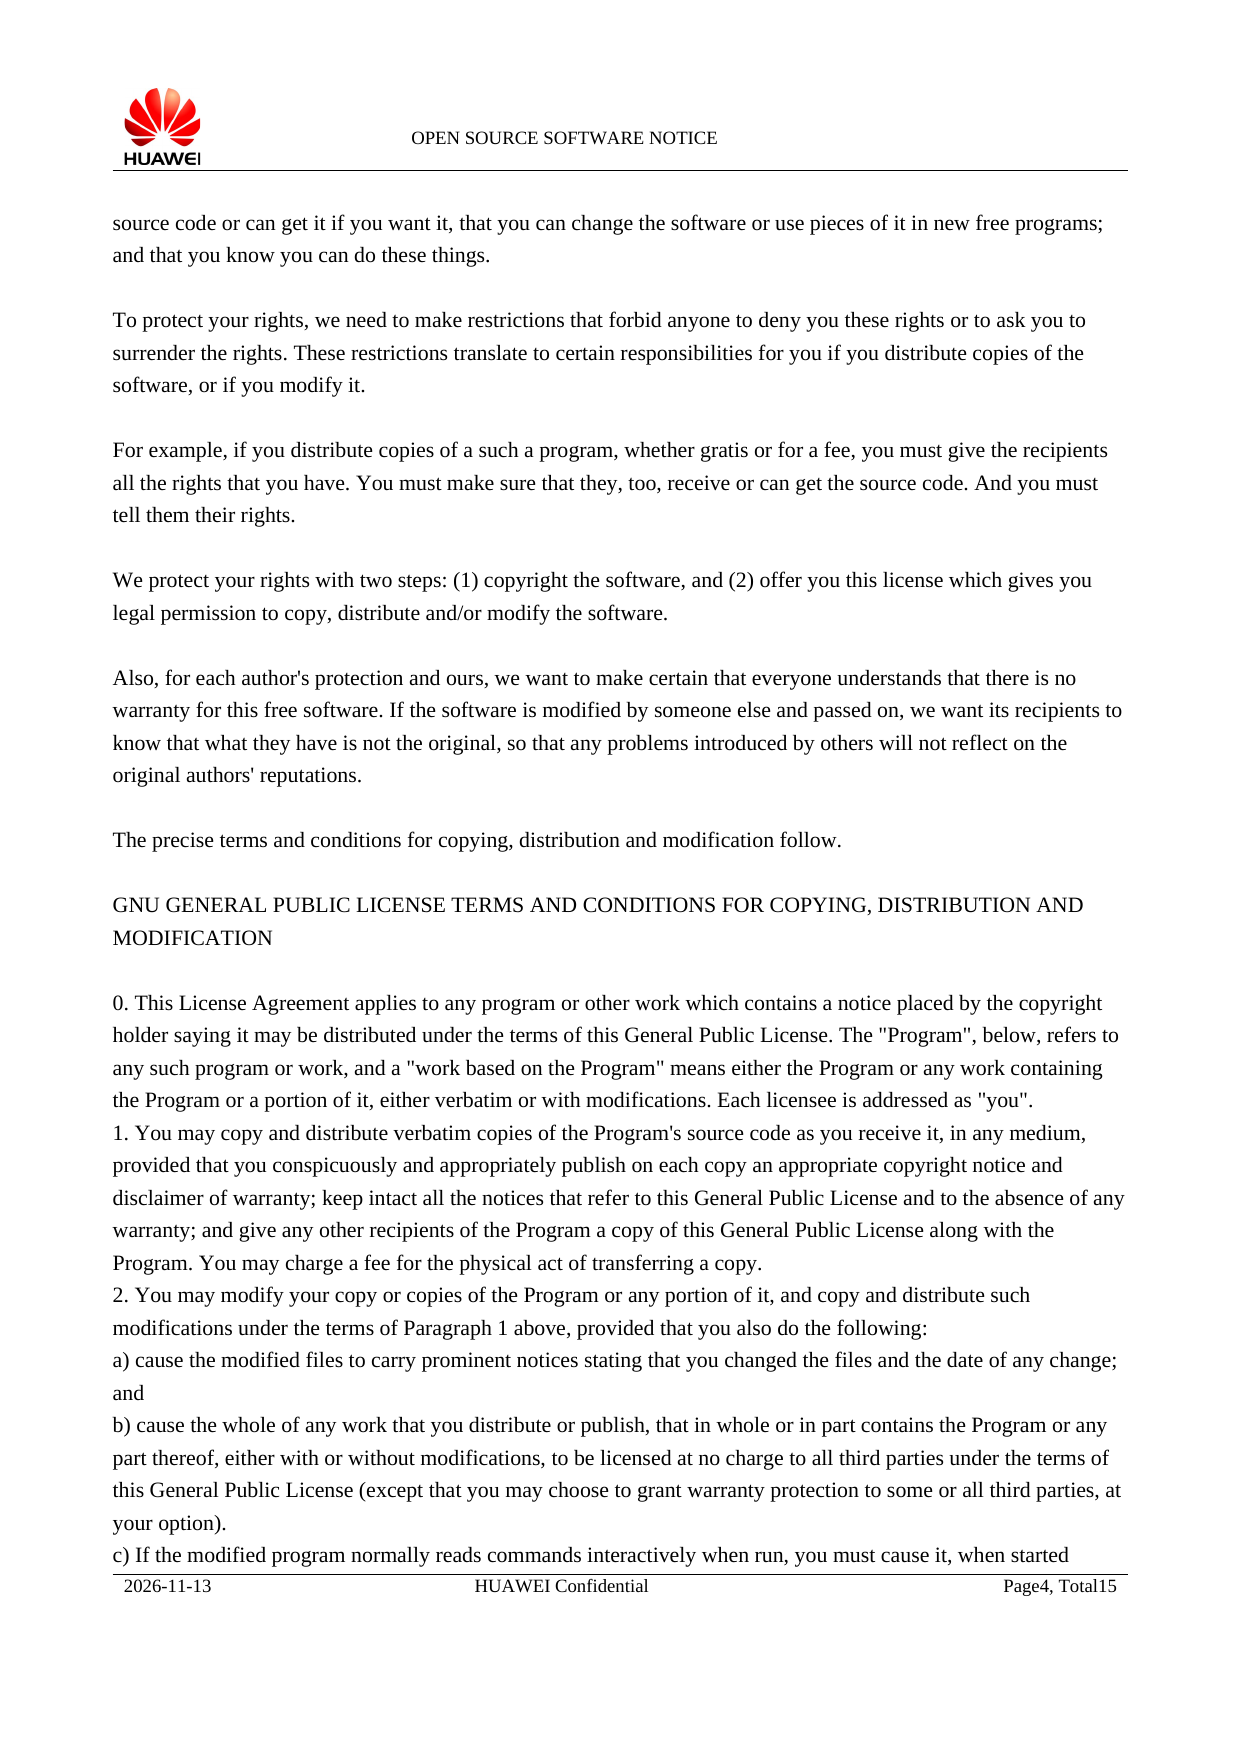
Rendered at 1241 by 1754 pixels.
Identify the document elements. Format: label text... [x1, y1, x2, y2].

picture [124, 88, 201, 165]
